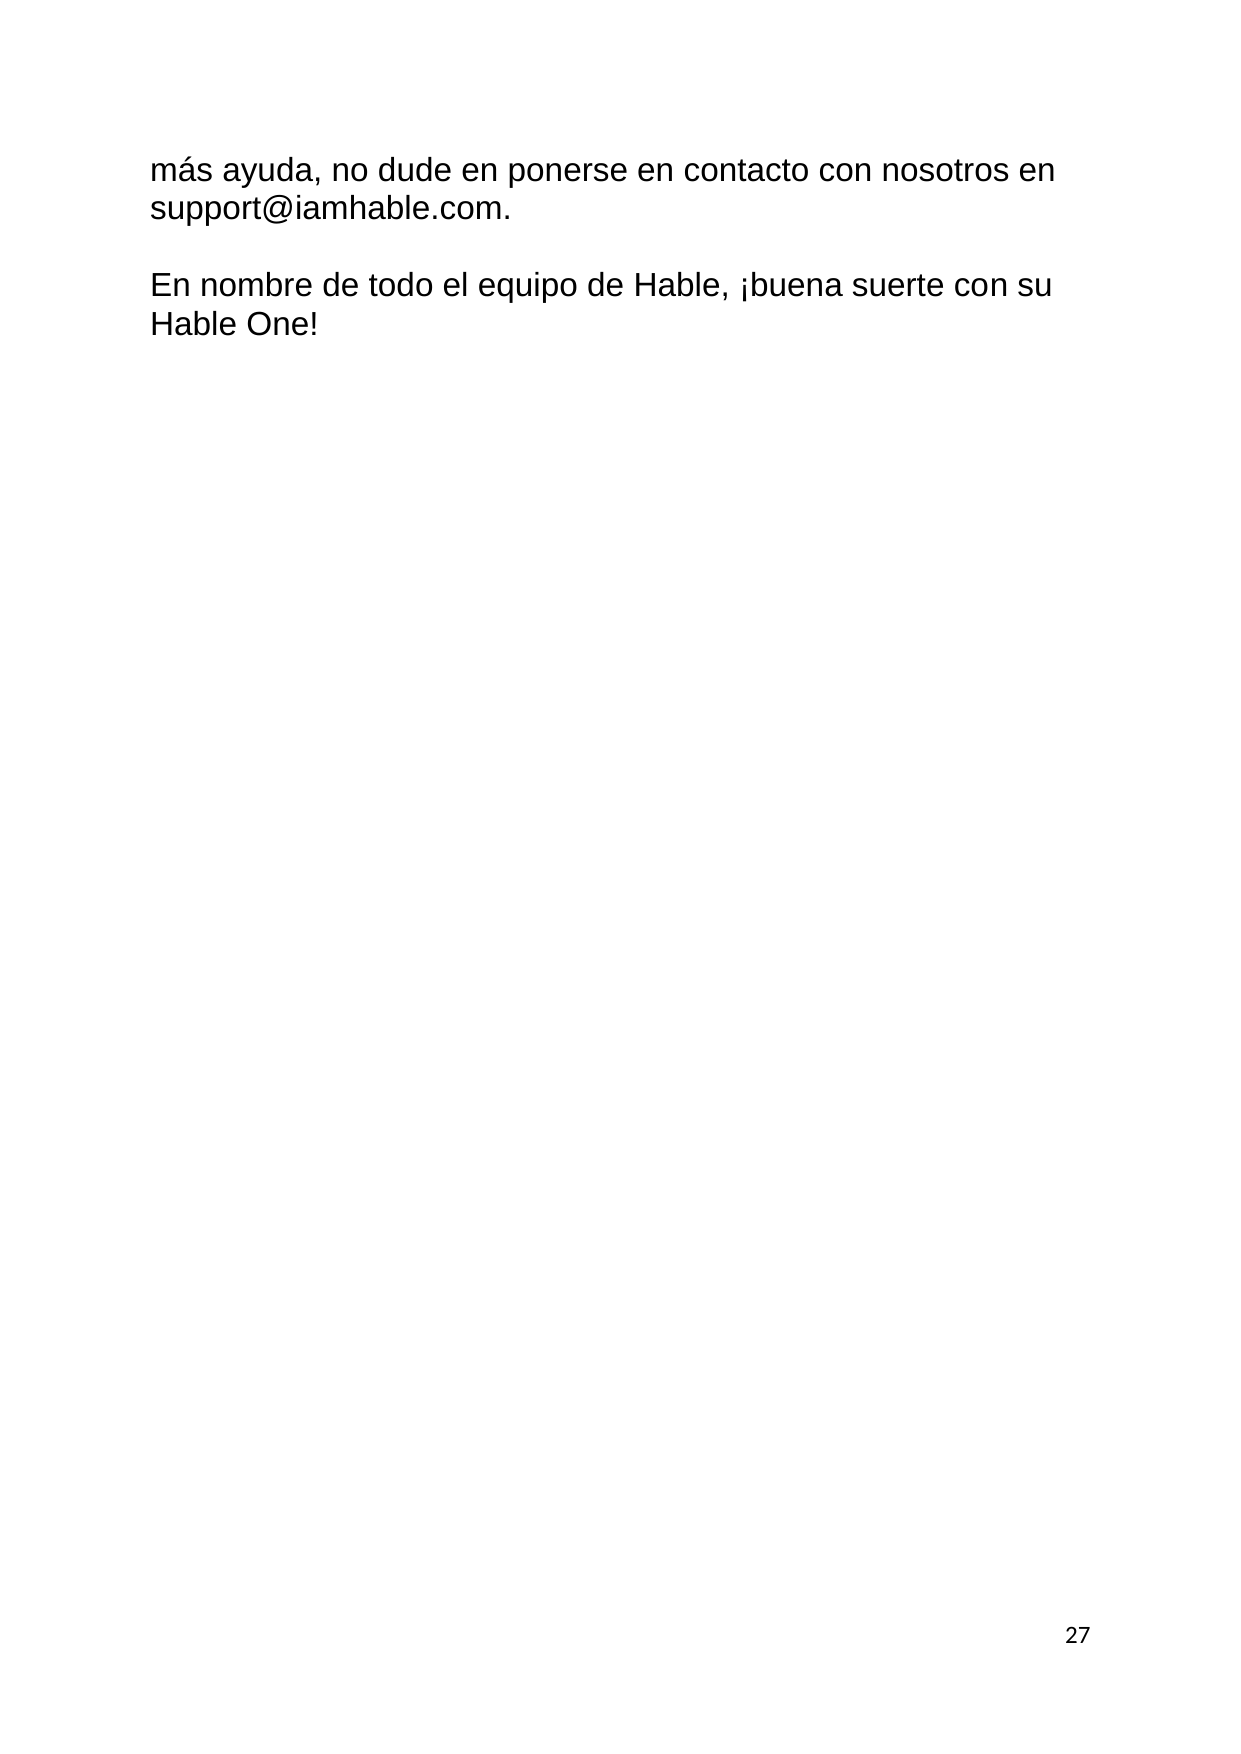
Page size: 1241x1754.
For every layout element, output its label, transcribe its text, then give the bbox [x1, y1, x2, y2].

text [150, 150, 1090, 227]
text En nombre de todo el equipo de Hable, ¡buena suerte con su Hable One! [150, 265, 1090, 342]
